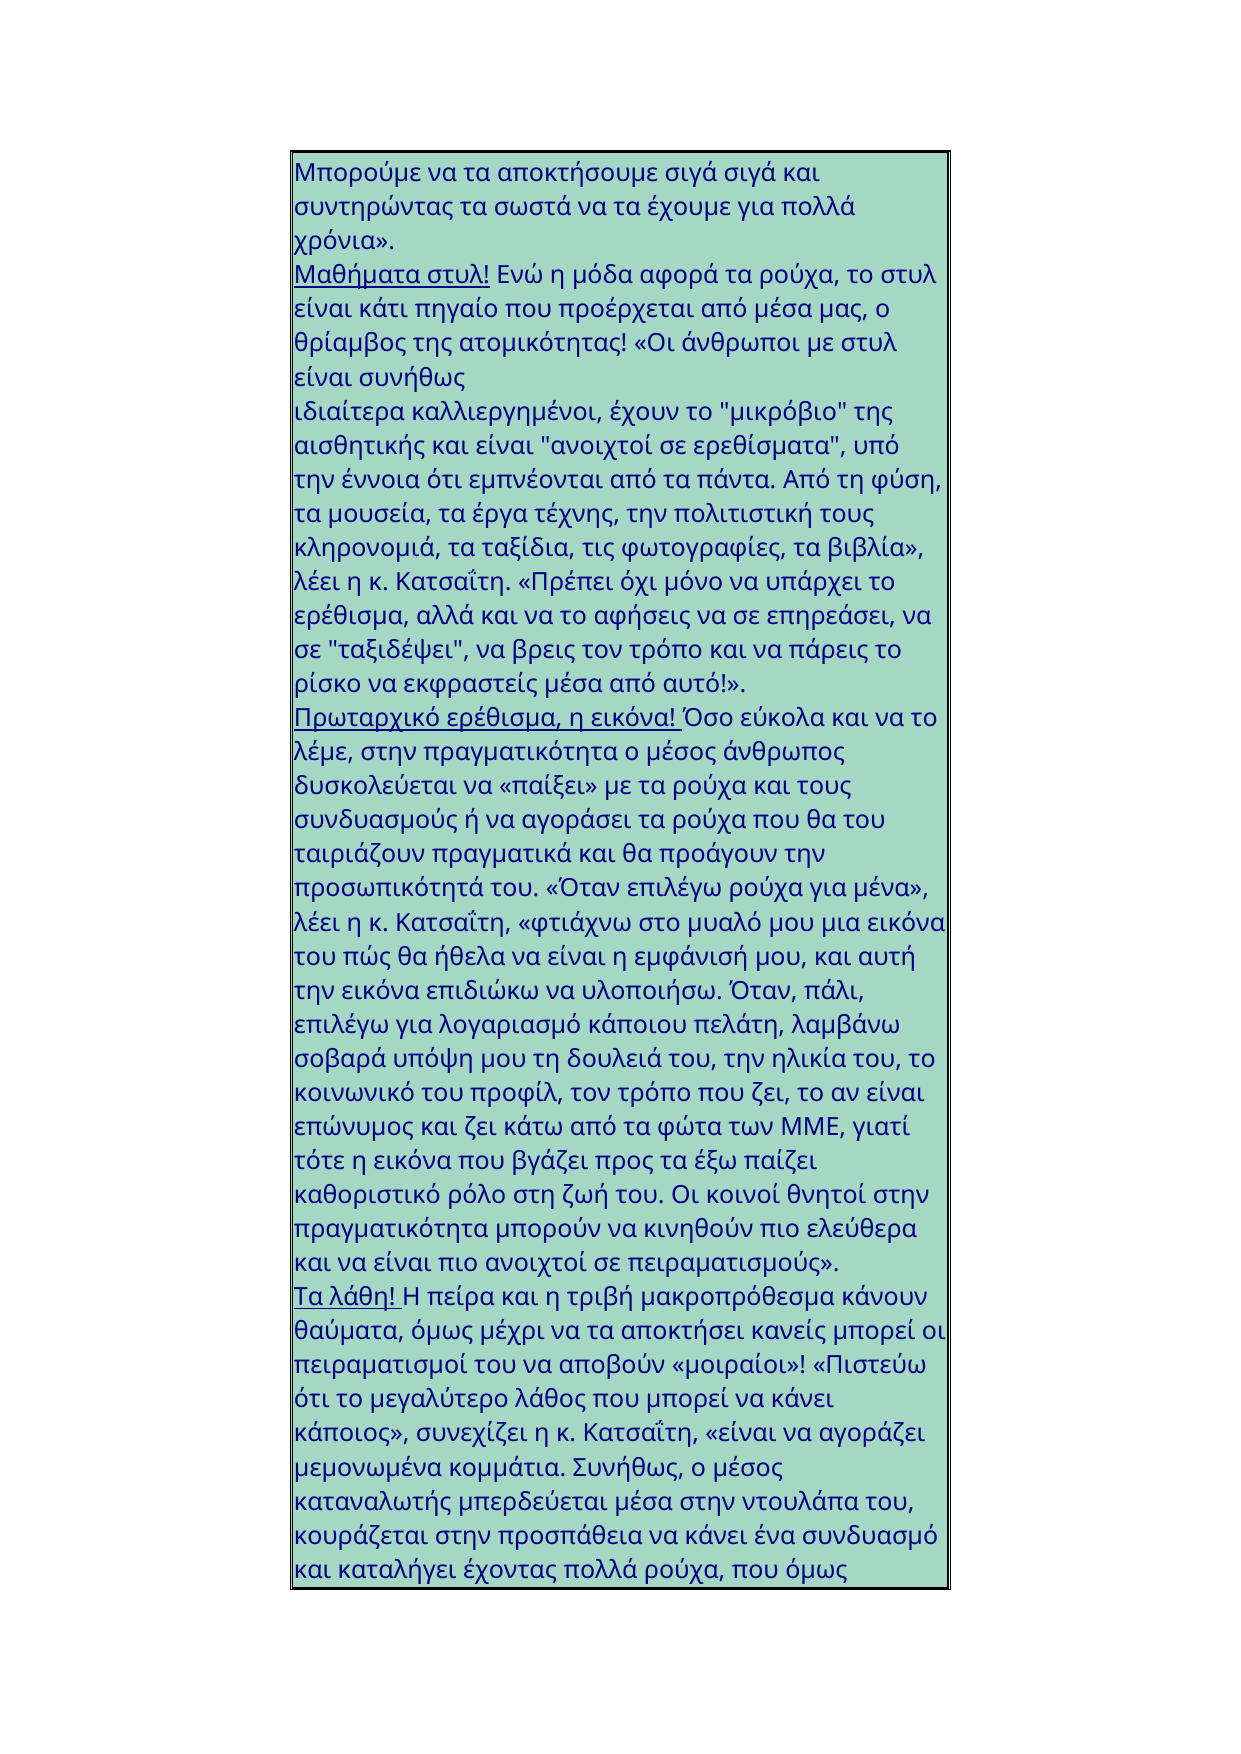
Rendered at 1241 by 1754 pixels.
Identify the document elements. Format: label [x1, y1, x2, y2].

table_cell [293, 153, 947, 1587]
